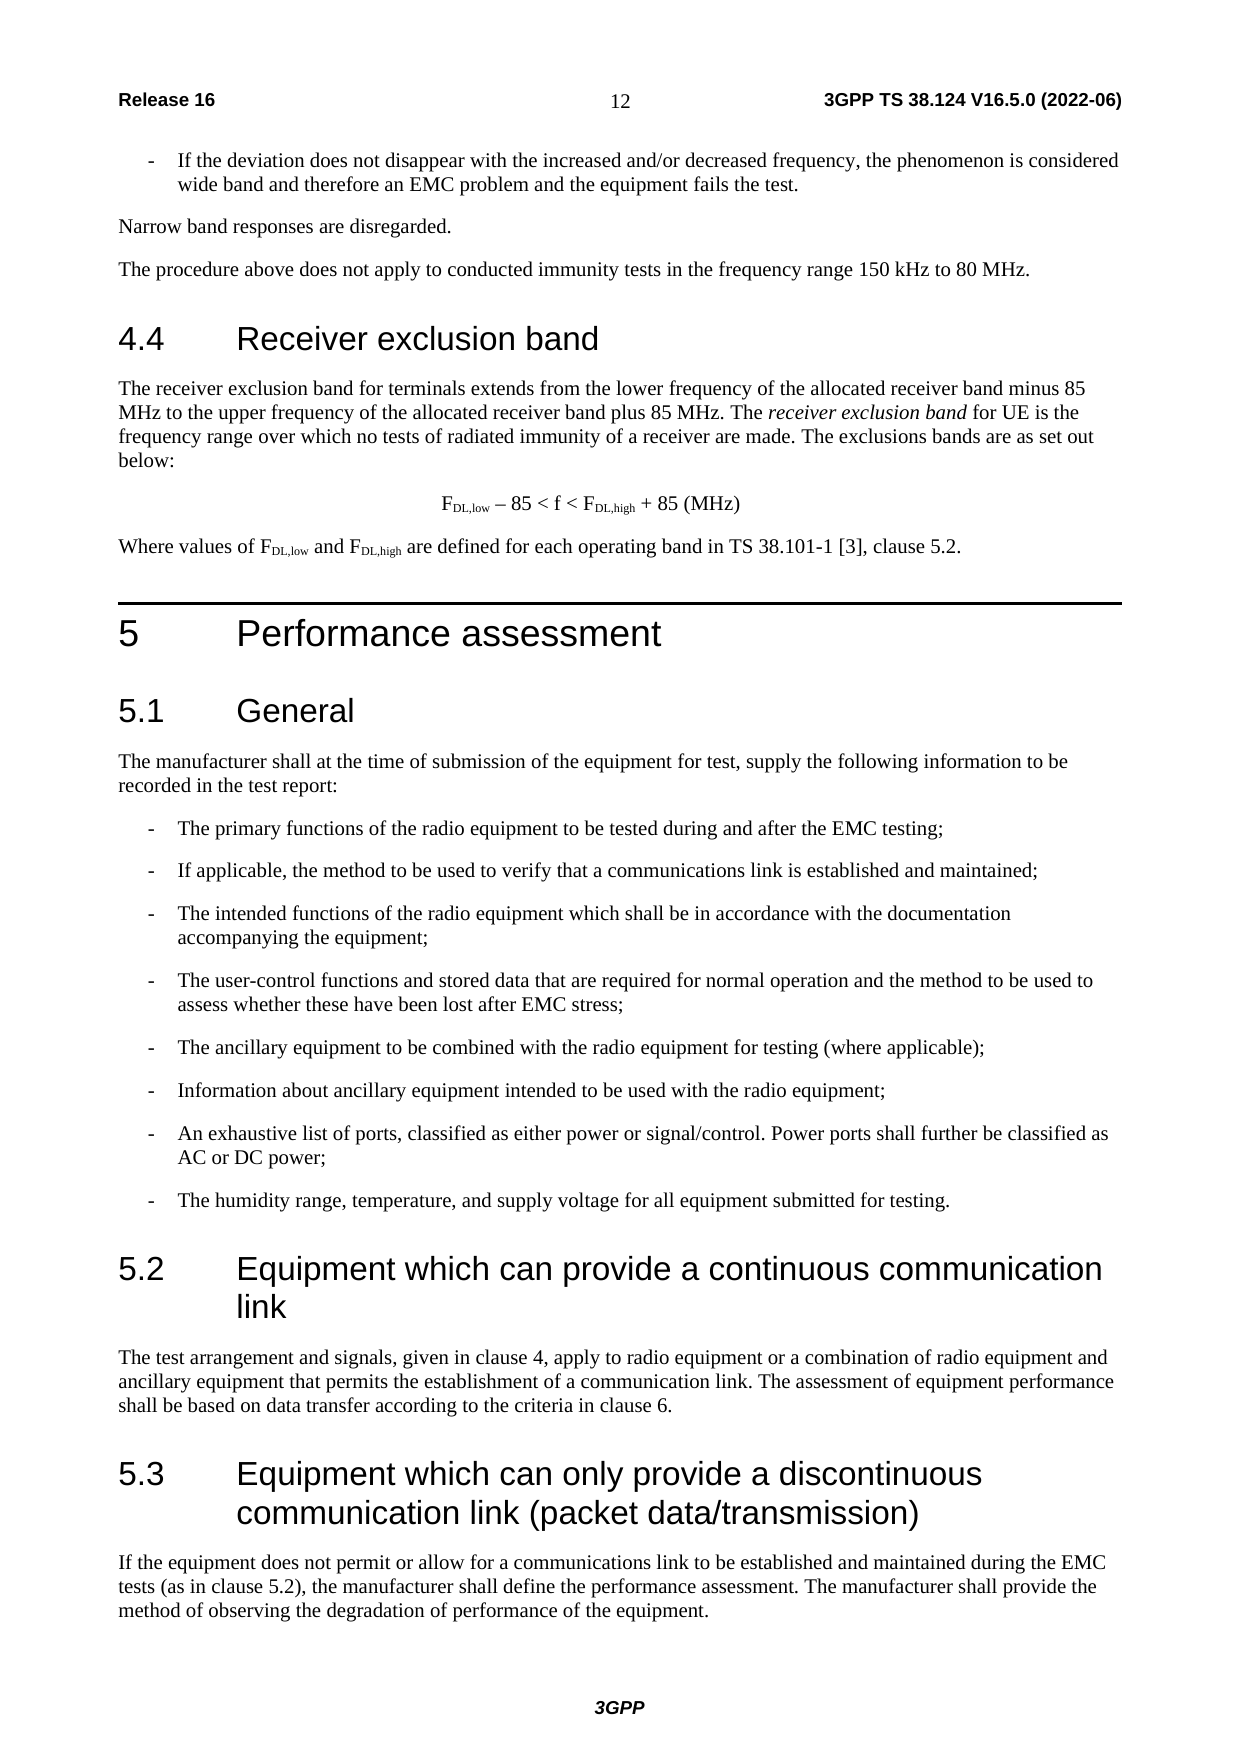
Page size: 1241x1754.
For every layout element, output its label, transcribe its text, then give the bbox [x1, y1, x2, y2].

text - The primary functions of the radio equipment to be tested during and after the EMC testing; [148, 816, 1122, 840]
subtitle 5.3 Equipment which can only provide a discontinuous communication link (packet data/transmission) [118, 1454, 1122, 1531]
text - An exhaustive list of ports, classified as either power or signal/control. Power ports shall further be classified as AC or DC power; [148, 1121, 1122, 1169]
subtitle 5 Performance assessment [118, 605, 1122, 654]
text - The user-control functions and stored data that are required for normal operation and the method to be used to assess whether these have been lost after EMC stress; [148, 968, 1122, 1016]
text The manufacturer shall at the time of submission of the equipment for test, supply the following information to be recorded in the test report: [118, 749, 1122, 797]
text - The intended functions of the radio equipment which shall be in accordance with the documentation accompanying the equipment; [148, 901, 1122, 949]
text The procedure above does not apply to conducted immunity tests in the frequency range 150 kHz to 80 MHz. [118, 257, 1122, 281]
text Where values of FDL,low and FDL,high are defined for each operating band in TS 38.101-1 [3], clause 5.2. [118, 534, 1122, 558]
text - If applicable, the method to be used to verify that a communications link is established and maintained; [148, 858, 1122, 882]
text If the equipment does not permit or allow for a communications link to be established and maintained during the EMC tests (as in clause 5.2), the manufacturer shall define the performance assessment. The manufacturer shall provide the method of observing the degradation of performance of the equipment. [118, 1550, 1122, 1622]
text - Information about ancillary equipment intended to be used with the radio equipment; [148, 1078, 1122, 1102]
text - The ancillary equipment to be combined with the radio equipment for testing (where applicable); [148, 1035, 1122, 1059]
text FDL,low – 85 < f < FDL,high + 85 (MHz) [118, 491, 1122, 515]
subtitle 4.4 Receiver exclusion band [118, 319, 1122, 357]
text - The humidity range, temperature, and supply voltage for all equipment submitted for testing. [148, 1187, 1122, 1212]
text Narrow band responses are disregarded. [118, 214, 1122, 238]
subtitle 5.1 General [118, 692, 1122, 730]
subtitle 5.2 Equipment which can provide a continuous communication link [118, 1249, 1122, 1326]
text - If the deviation does not disappear with the increased and/or decreased frequency, the phenomenon is considered wide band and therefore an EMC problem and the equipment fails the test. [148, 147, 1122, 196]
text The test arrangement and signals, given in clause 4, apply to radio equipment or a combination of radio equipment and ancillary equipment that permits the establishment of a communication link. The assessment of equipment performance shall be based on data transfer according to the criteria in clause 6. [118, 1345, 1122, 1417]
text The receiver exclusion band for terminals extends from the lower frequency of the allocated receiver band minus 85 MHz to the upper frequency of the allocated receiver band plus 85 MHz. The receiver exclusion band for UE is the frequency range over which no tests of radiated immunity of a receiver are made. The exclusions bands are as set out below: [118, 376, 1122, 472]
